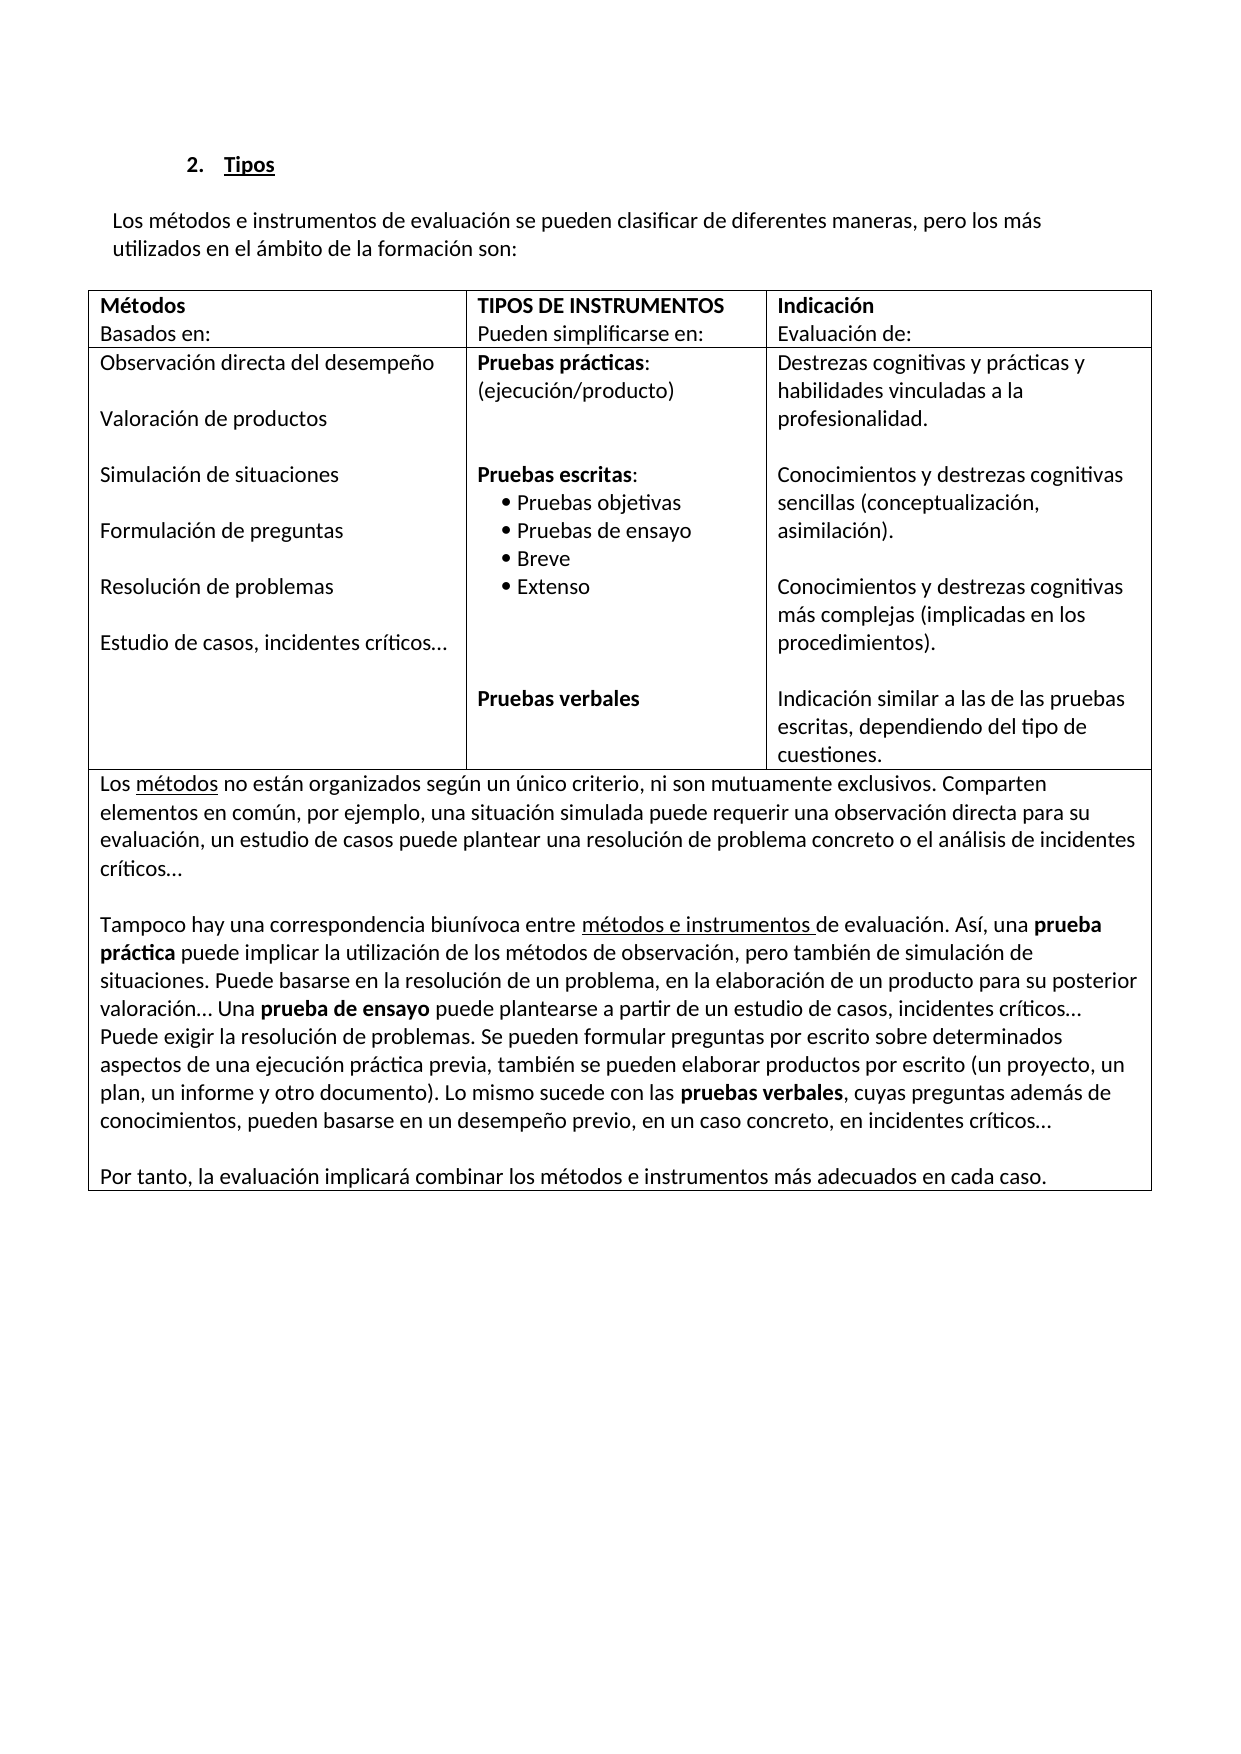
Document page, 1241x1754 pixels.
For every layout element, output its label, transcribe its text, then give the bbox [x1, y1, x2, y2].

table_cell Los métodos no están organizados según un único criterio, ni son mutuamente exclusivos. Comparten elementos en común, por ejemplo, una situación simulada puede requerir una observación directa para su evaluación, un estudio de casos puede plantear una resolución de problema concreto o el análisis de incidentes críticos… Tampoco hay una correspondencia biunívoca entre métodos e instrumentos de evaluación. Así, una prueba práctica puede implicar la utilización de los métodos de observación, pero también de simulación de situaciones. Puede basarse en la resolución de un problema, en la elaboración de un producto para su posterior valoración… Una prueba de ensayo puede plantearse a partir de un estudio de casos, incidentes críticos… Puede exigir la resolución de problemas. Se pueden formular preguntas por escrito sobre determinados aspectos de una ejecución práctica previa, también se pueden elaborar productos por escrito (un proyecto, un plan, un informe y otro documento). Lo mismo sucede con las pruebas verbales, cuyas preguntas además de conocimientos, pueden basarse en un desempeño previo, en un caso concreto, en incidentes críticos… Por tanto, la evaluación implicará combinar los métodos e instrumentos más adecuados en cada caso. [89, 770, 1151, 1190]
table_cell Pruebas prácticas: (ejecución/producto) Pruebas escritas: Pruebas objetivas Pruebas de ensayo Breve Extenso Pruebas verbales [467, 348, 766, 768]
list Tipos [186, 150, 1128, 178]
text Los métodos e instrumentos de evaluación se pueden clasificar de diferentes maneras, pero los más utilizados en el ámbito de la formación son: [112, 206, 1128, 262]
table_header Métodos Basados en: [89, 291, 466, 347]
table_cell Observación directa del desempeño Valoración de productos Simulación de situaciones Formulación de preguntas Resolución de problemas Estudio de casos, incidentes críticos… [89, 348, 466, 768]
table_cell Destrezas cognitivas y prácticas y habilidades vinculadas a la profesionalidad. Conocimientos y destrezas cognitivas sencillas (conceptualización, asimilación). Conocimientos y destrezas cognitivas más complejas (implicadas en los procedimientos). Indicación similar a las de las pruebas escritas, dependiendo del tipo de cuestiones. [767, 348, 1151, 768]
table_header Indicación Evaluación de: [767, 291, 1151, 347]
table_header TIPOS DE INSTRUMENTOS Pueden simplificarse en: [467, 291, 766, 347]
